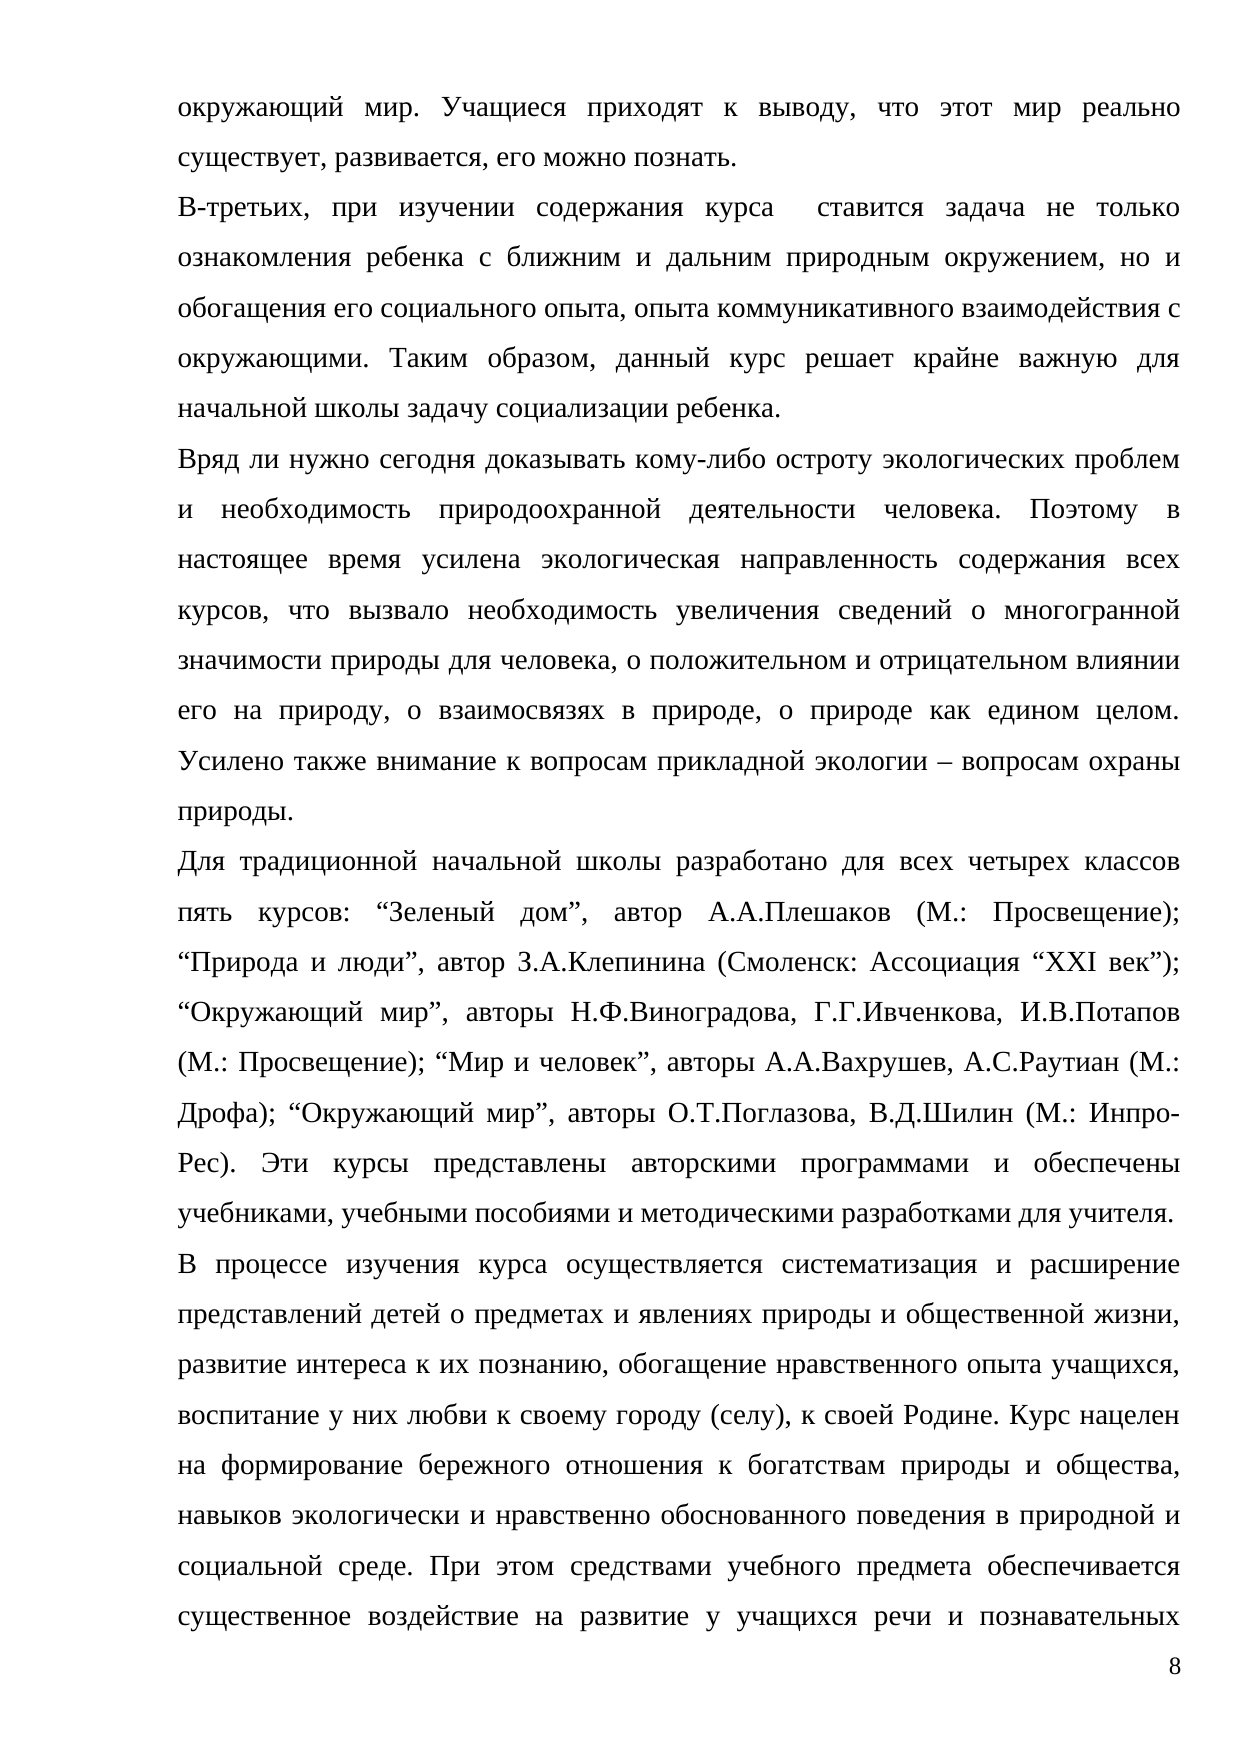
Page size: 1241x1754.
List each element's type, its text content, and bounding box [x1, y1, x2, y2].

text Вряд ли нужно сегодня доказывать кому-либо остроту экологических проблем и необходимость природоохранной деятельности человека. Поэтому в настоящее время усилена экологическая направленность содержания всех курсов, что вызвало необходимость увеличения сведений о многогранной значимости природы для человека, о положительном и отрицательном влиянии его на природу, о взаимосвязях в природе, о природе как едином целом. Усилено также внимание к вопросам прикладной экологии – вопросам охраны природы. [177, 441, 1181, 827]
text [177, 89, 1181, 172]
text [177, 1246, 1181, 1632]
text В-третьих, при изучении содержания курса ставится задача не только ознакомления ребенка с ближним и дальним природным окружением, но и обогащения его социального опыта, опыта коммуникативного взаимодействия с окружающими. Таким образом, данный курс решает крайне важную для начальной школы задачу социализации ребенка. [177, 189, 1181, 424]
text Для традиционной начальной школы разработано для всех четырех классов пять курсов: “Зеленый дом”, автор А.А.Плешаков (М.: Просвещение); “Природа и люди”, автор З.А.Клепинина (Смоленск: Ассоциация “ХХI век”); “Окружающий мир”, авторы Н.Ф.Виноградова, Г.Г.Ивченкова, И.В.Потапов (М.: Просвещение); “Мир и человек”, авторы А.А.Вахрушев, А.С.Раутиан (М.: Дрофа); “Окружающий мир”, авторы О.Т.Поглазова, В.Д.Шилин (М.: Инпро-Рес). Эти курсы представлены авторскими программами и обеспечены учебниками, учебными пособиями и методическими разработками для учителя. [177, 843, 1181, 1229]
